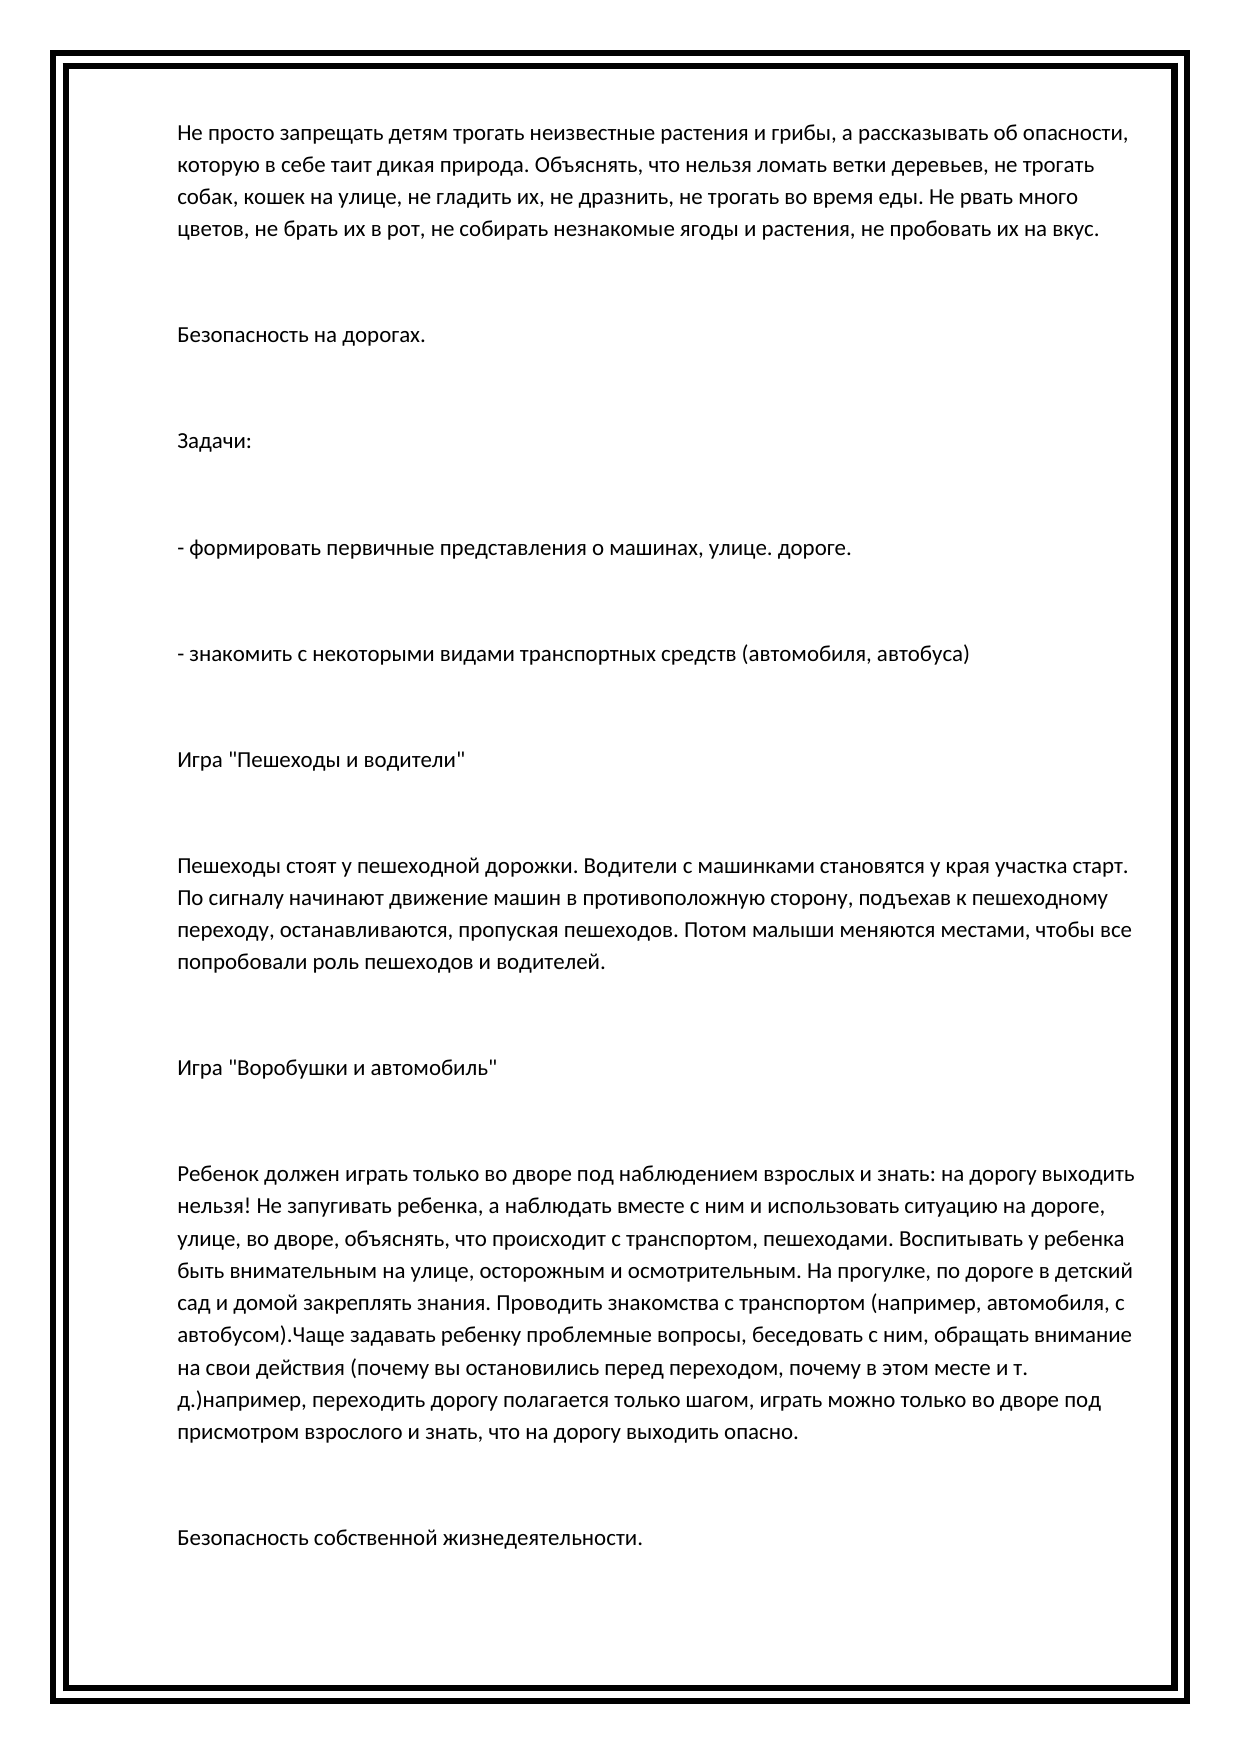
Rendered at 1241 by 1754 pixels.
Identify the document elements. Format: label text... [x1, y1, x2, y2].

text Задачи: [177, 427, 1152, 455]
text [177, 118, 1152, 243]
text Пешеходы стоят у пешеходной дорожки. Водители с машинками становятся у края участка старт. По сигналу начинают движение машин в противоположную сторону, подъехав к пешеходному переходу, останавливаются, пропуская пешеходов. Потом малыши меняются местами, чтобы все попробовали роль пешеходов и водителей. [177, 851, 1152, 975]
text - знакомить с некоторыми видами транспортных средств (автомобиля, автобуса) [177, 639, 1152, 667]
text Безопасность на дорогах. [177, 321, 1152, 349]
text Безопасность собственной жизнедеятельности. [177, 1523, 1152, 1551]
text Игра "Пешеходы и водители" [177, 745, 1152, 773]
text Ребенок должен играть только во дворе под наблюдением взрослых и знать: на дорогу выходить нельзя! Не запугивать ребенка, а наблюдать вместе с ним и использовать ситуацию на дороге, улице, во дворе, объяснять, что происходит с транспортом, пешеходами. Воспитывать у ребенка быть внимательным на улице, осторожным и осмотрительным. На прогулке, по дороге в детский сад и домой закреплять знания. Проводить знакомства с транспортом (например, автомобиля, с автобусом).Чаще задавать ребенку проблемные вопросы, беседовать с ним, обращать внимание на свои действия (почему вы остановились перед переходом, почему в этом месте и т. д.)например, переходить дорогу полагается только шагом, играть можно только во дворе под присмотром взрослого и знать, что на дорогу выходить опасно. [177, 1159, 1152, 1445]
text Игра "Воробушки и автомобиль" [177, 1053, 1152, 1081]
text - формировать первичные представления о машинах, улице. дороге. [177, 533, 1152, 561]
